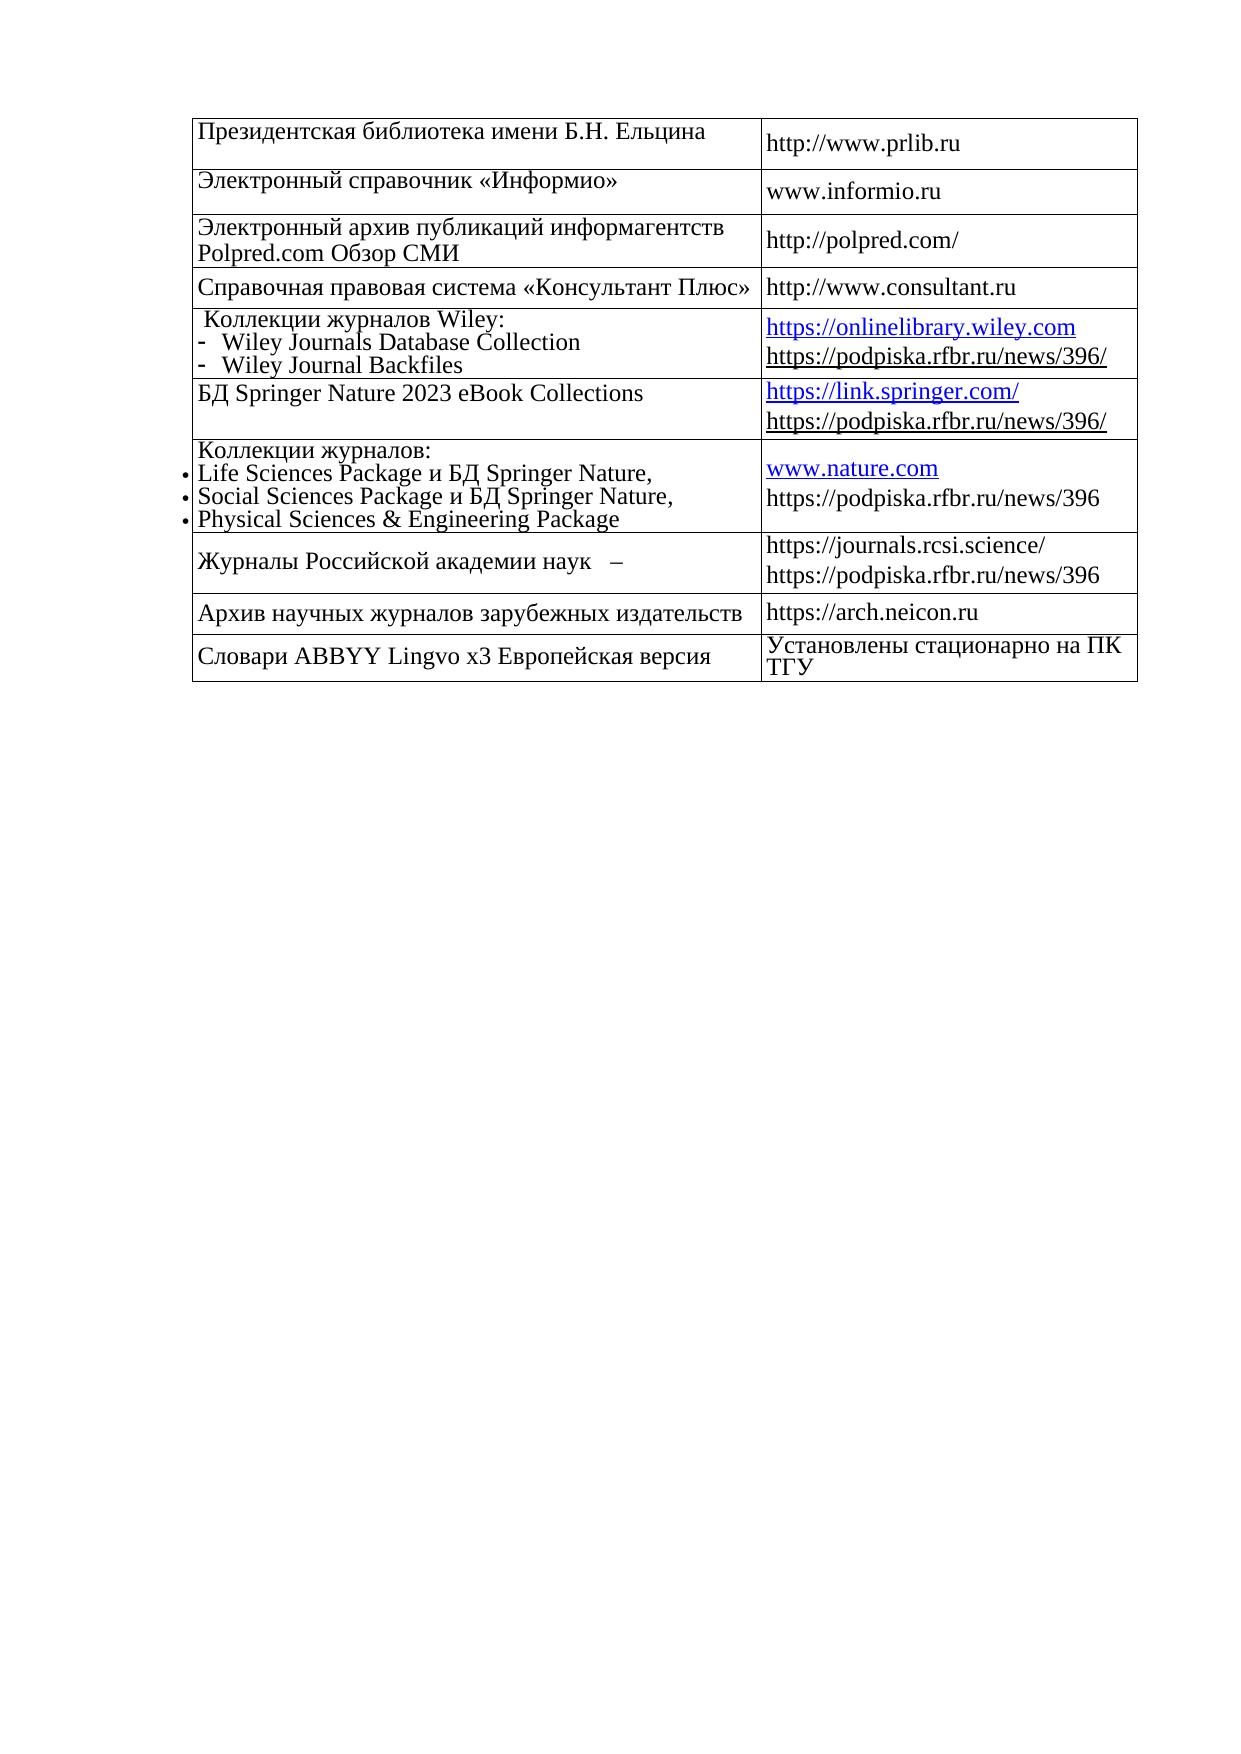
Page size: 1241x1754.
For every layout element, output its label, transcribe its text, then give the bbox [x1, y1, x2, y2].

table_cell БД Springer Nature 2023 eBook Collections [193, 379, 761, 439]
table_cell www.informio.ru [762, 170, 1137, 214]
table_cell www.nature.com https://podpiska.rfbr.ru/news/396 [762, 440, 1137, 532]
table_cell Установлены стационарно на ПК ТГУ [762, 635, 1137, 681]
table_cell Электронный архив публикаций информагентств Polpred.com Обзор СМИ [193, 215, 761, 267]
table_cell Коллекции журналов: Life Sciences Package и БД Springer Nature, Social Sciences Package и БД Springer Nature, Physical Sciences & Engineering Package [193, 440, 761, 532]
table_cell http://www.prlib.ru [762, 119, 1137, 169]
table_cell Справочная правовая система «Консультант Плюс» [193, 268, 761, 308]
table_cell Архив научных журналов зарубежных издательств [193, 594, 761, 634]
table_cell Словари ABBYY Lingvo х3 Европейская версия [193, 635, 761, 681]
table_cell Коллекции журналов Wiley: Wiley Journals Database Collection Wiley Journal Backfiles [193, 309, 761, 378]
table_cell Президентская библиотека имени Б.Н. Ельцина [193, 119, 761, 169]
table_cell https://onlinelibrary.wiley.com https://podpiska.rfbr.ru/news/396/ [762, 309, 1137, 378]
table_cell https://link.springer.com/ https://podpiska.rfbr.ru/news/396/ [762, 379, 1137, 439]
table_cell https://journals.rcsi.science/ https://podpiska.rfbr.ru/news/396 [762, 533, 1137, 593]
table_cell http://polpred.com/ [762, 215, 1137, 267]
table_cell Электронный справочник «Информио» [193, 170, 761, 214]
table_cell Журналы Российской академии наук – [193, 533, 761, 593]
table_cell https://arch.neicon.ru [762, 594, 1137, 634]
table_cell http://www.consultant.ru [762, 268, 1137, 308]
